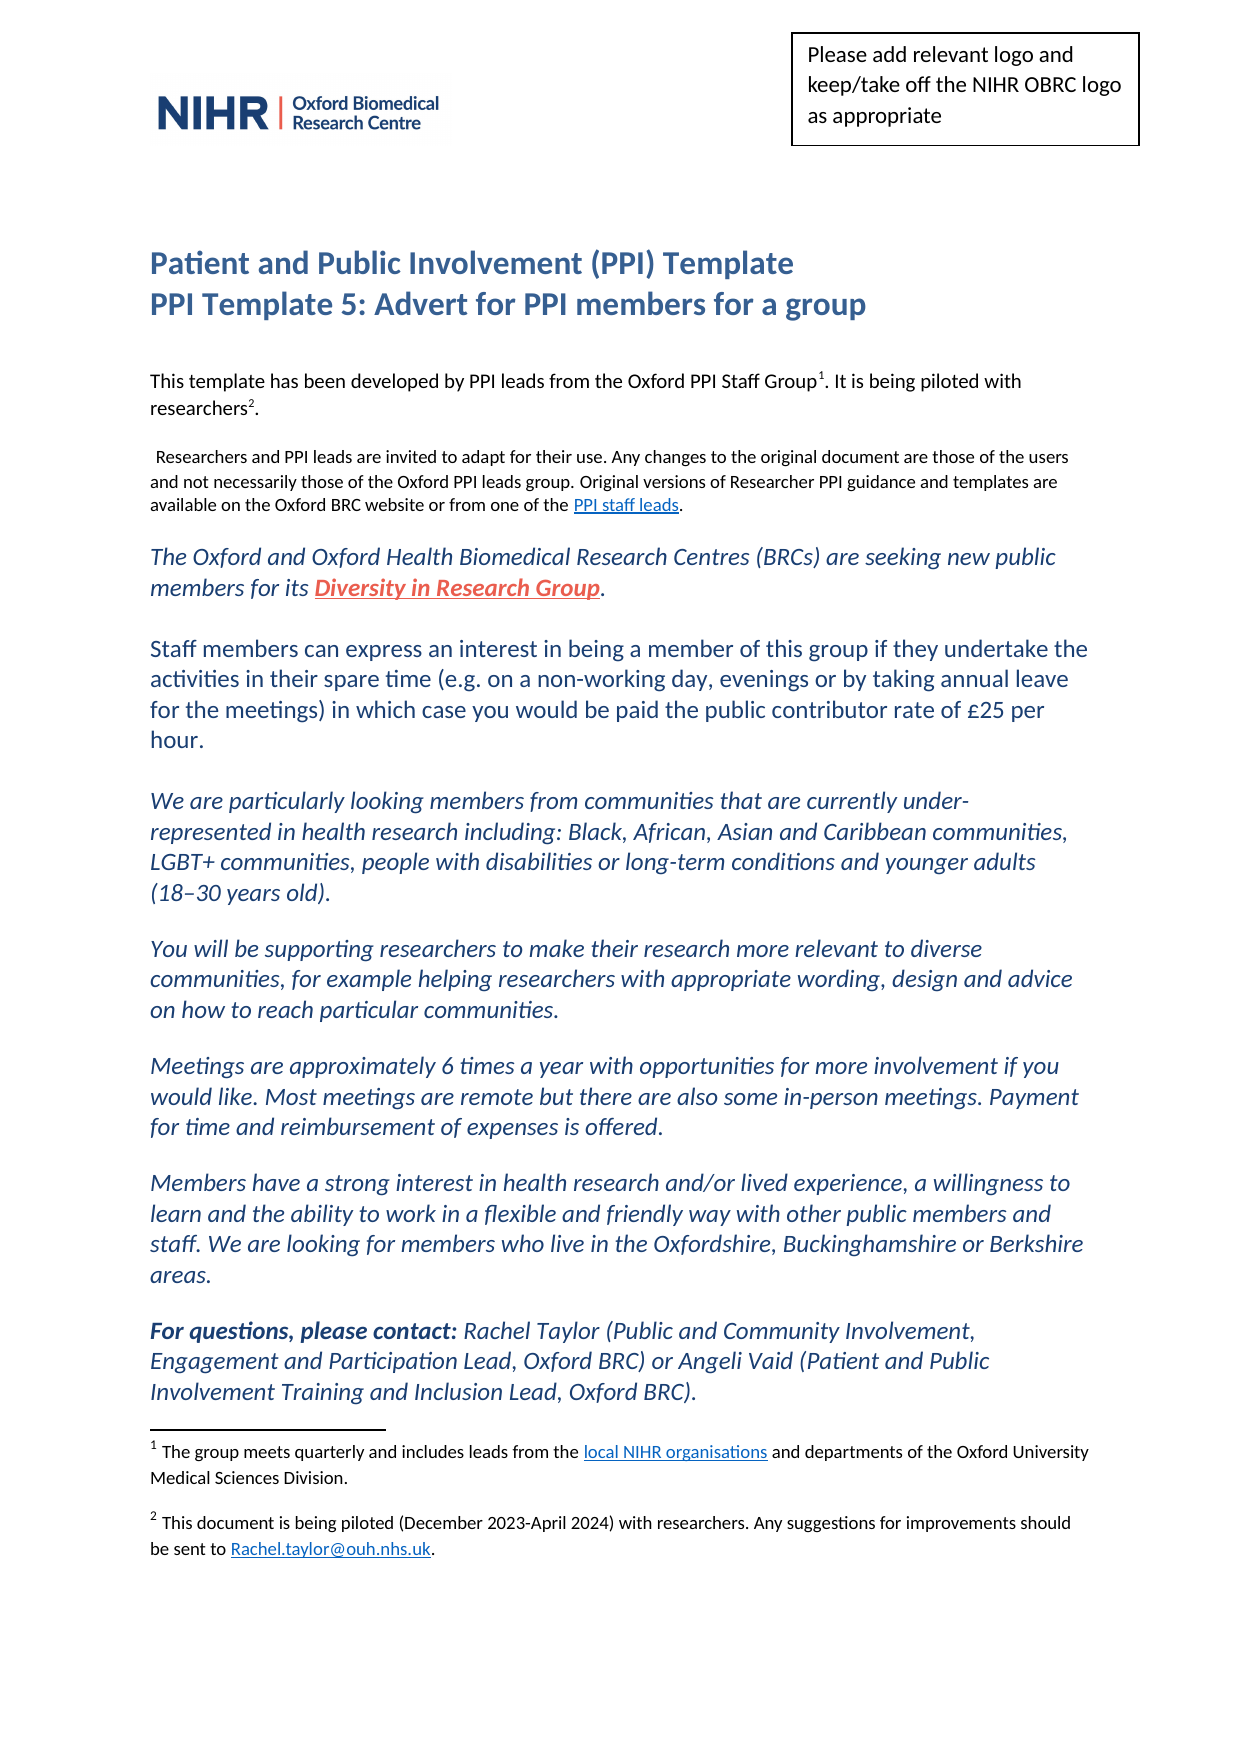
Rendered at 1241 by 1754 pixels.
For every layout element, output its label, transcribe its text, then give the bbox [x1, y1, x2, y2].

text The Oxford and Oxford Health Biomedical Research Centres (BRCs) are seeking new public members for its Diversity in Research Group. [150, 541, 1090, 602]
text This template has been developed by PPI leads from the Oxford PPI Staff Group. It is being piloted with researchers. [150, 368, 1090, 421]
text Patient and Public Involvement (PPI) Template [150, 242, 1090, 283]
text Members have a strong interest in health research and/or lived experience, a willingness to learn and the ability to work in a flexible and friendly way with other public members and staff. We are looking for members who live in the Oxfordshire, Buckinghamshire or Berkshire areas. [150, 1167, 1090, 1289]
text Staff members can express an interest in being a member of this group if they undertake the activities in their spare time (e.g. on a non-working day, evenings or by taking annual leave for the meetings) in which case you would be paid the public contributor rate of £25 per hour. [150, 633, 1090, 755]
text Meetings are approximately 6 times a year with opportunities for more involvement if you would like. Most meetings are remote but there are also some in-person meetings. Payment for time and reimbursement of expenses is offered. [150, 1050, 1090, 1142]
text For questions, please contact: Rachel Taylor (Public and Community Involvement, Engagement and Participation Lead, Oxford BRC) or Angeli Vaid (Patient and Public Involvement Training and Inclusion Lead, Oxford BRC). [150, 1315, 1090, 1406]
text PPI Template 5: Advert for PPI members for a group [150, 283, 1090, 324]
text We are particularly looking members from communities that are currently under-represented in health research including: Black, African, Asian and Caribbean communities, LGBT+ communities, people with disabilities or long-term conditions and younger adults (18–30 years old). [150, 785, 1090, 907]
text You will be supporting researchers to make their research more relevant to diverse communities, for example helping researchers with appropriate wording, design and advice on how to reach particular communities. [150, 933, 1090, 1024]
text Researchers and PPI leads are invited to adapt for their use. Any changes to the original document are those of the users and not necessarily those of the Oxford PPI leads group. Original versions of Researcher PPI guidance and templates are available on the Oxford BRC website or from one of the PPI staff leads. [150, 439, 1090, 516]
picture [150, 73, 453, 146]
